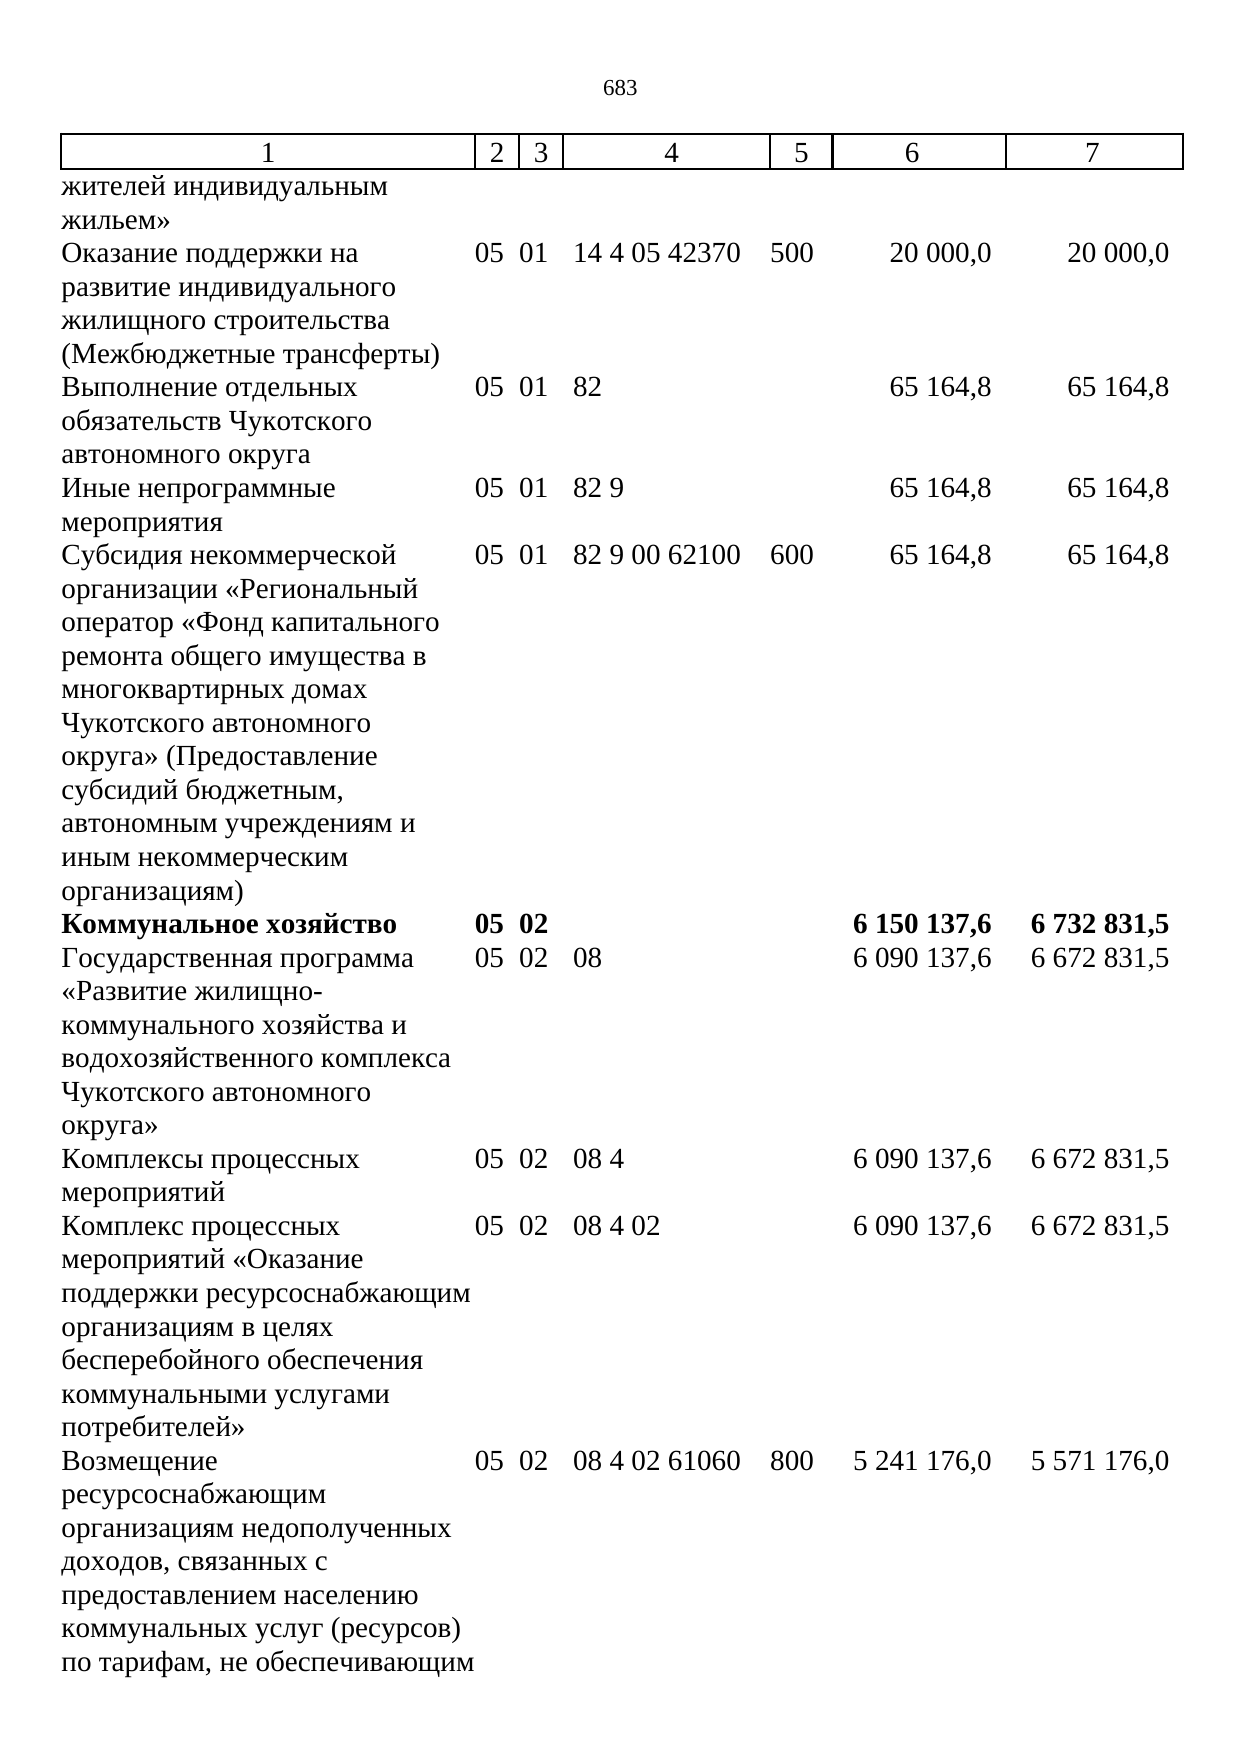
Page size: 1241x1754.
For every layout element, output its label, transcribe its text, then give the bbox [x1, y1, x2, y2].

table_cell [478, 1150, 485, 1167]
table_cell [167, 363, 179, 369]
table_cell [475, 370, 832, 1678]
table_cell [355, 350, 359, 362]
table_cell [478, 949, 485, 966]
table_header 3 [520, 135, 562, 168]
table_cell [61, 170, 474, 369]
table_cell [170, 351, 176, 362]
table_header 7 [1007, 135, 1182, 168]
table_header 2 [476, 135, 518, 168]
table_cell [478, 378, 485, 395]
table_header 5 [771, 135, 831, 168]
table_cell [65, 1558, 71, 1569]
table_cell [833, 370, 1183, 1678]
table_header 6 [834, 135, 1005, 168]
table_header 4 [564, 135, 769, 168]
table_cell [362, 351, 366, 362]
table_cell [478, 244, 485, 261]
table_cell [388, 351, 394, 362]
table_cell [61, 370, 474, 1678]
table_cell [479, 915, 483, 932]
table_header 1 [62, 135, 474, 168]
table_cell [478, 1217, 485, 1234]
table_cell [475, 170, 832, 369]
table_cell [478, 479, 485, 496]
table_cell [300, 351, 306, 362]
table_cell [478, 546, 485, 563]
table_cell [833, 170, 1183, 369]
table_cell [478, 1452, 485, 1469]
